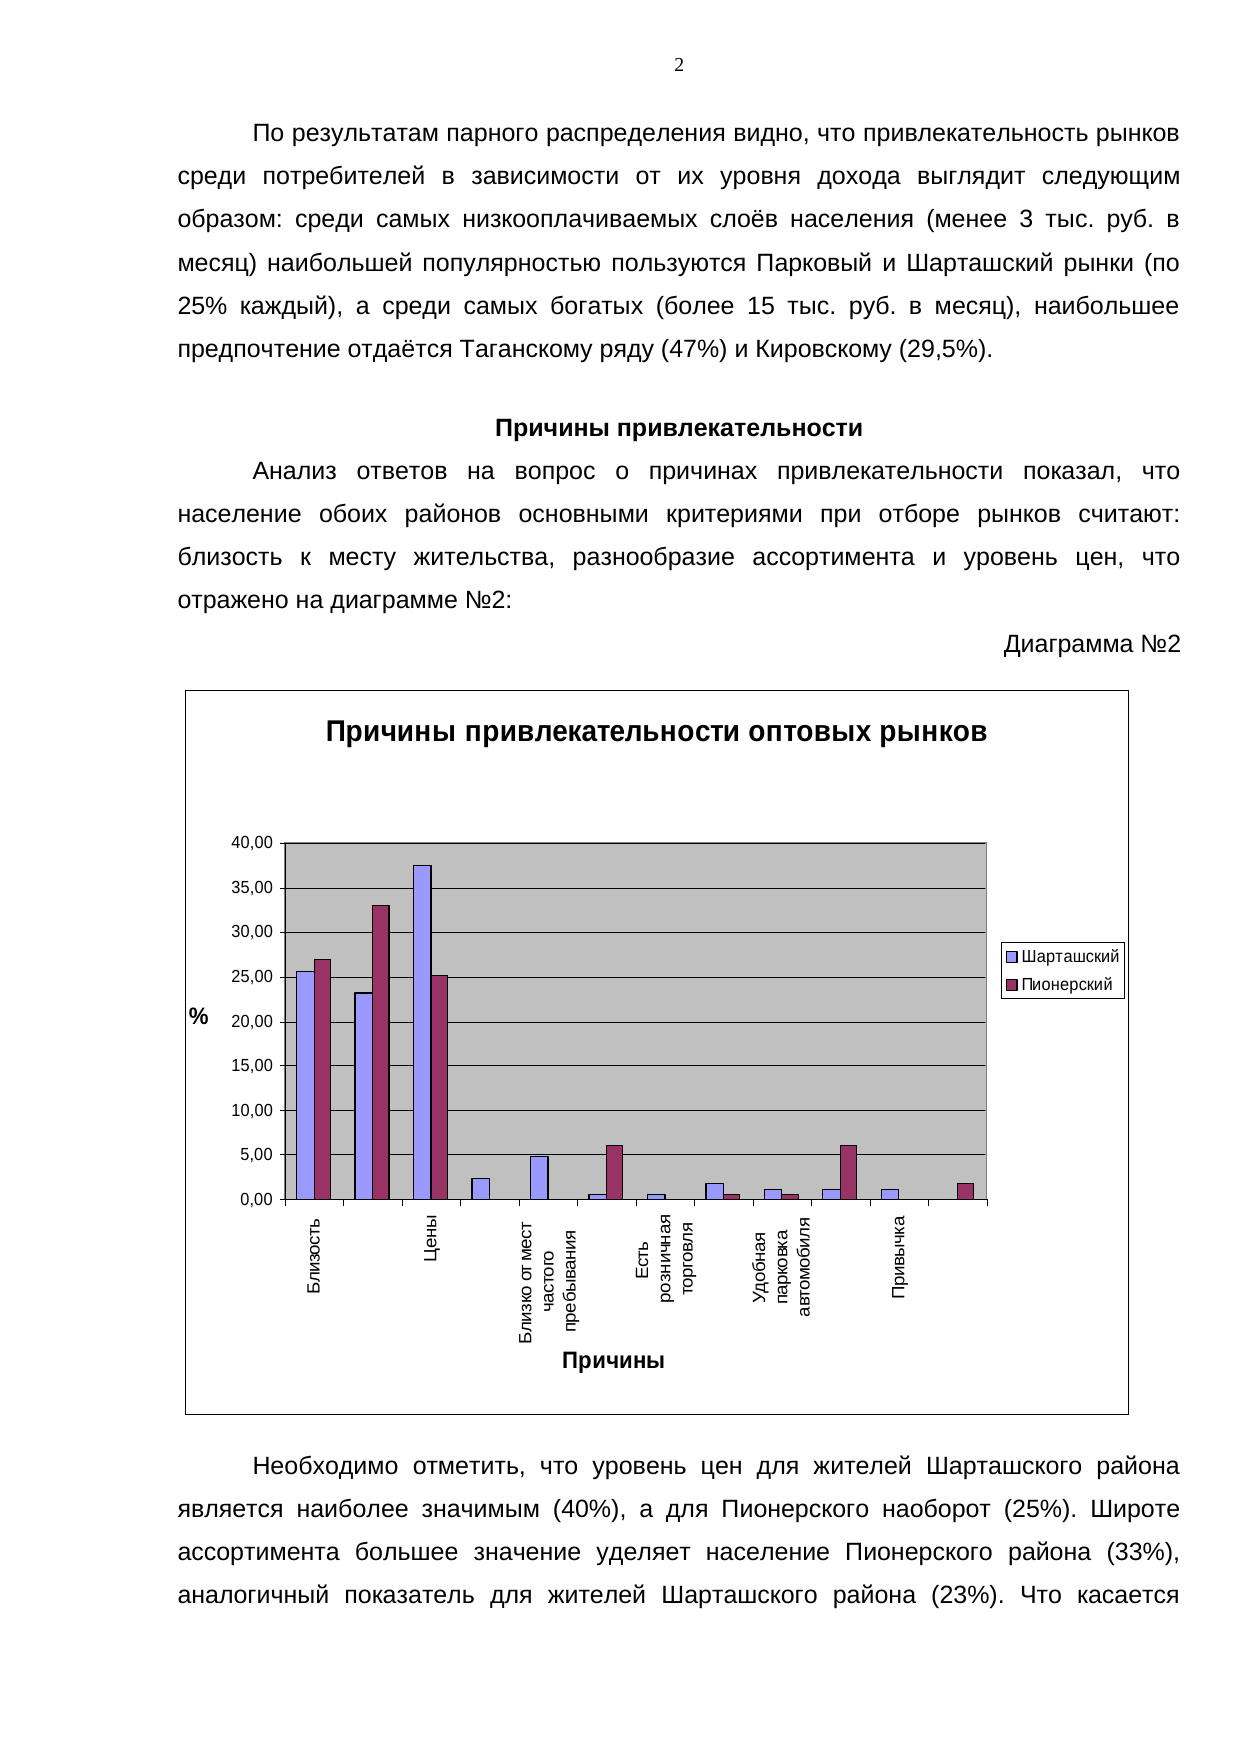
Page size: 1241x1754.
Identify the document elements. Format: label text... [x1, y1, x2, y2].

text Анализ ответов на вопрос о причинах привлекательности показал, что население обоих районов основными критериями при отборе рынков считают: близость к месту жительства, разнообразие ассортимента и уровень цен, что отражено на диаграмме №2: [177, 456, 1181, 614]
text По результатам парного распределения видно, что привлекательность рынков среди потребителей в зависимости от их уровня дохода выглядит следующим образом: среди самых низкооплачиваемых слоёв населения (менее 3 тыс. руб. в месяц) наибольшей популярностью пользуются Парковый и Шарташский рынки (по 25% каждый), а среди самых богатых (более 15 тыс. руб. в месяц), наибольшее предпочтение отдаётся Таганскому ряду (47%) и Кировскому (29,5%). [177, 118, 1181, 362]
text Диаграмма №2 [177, 628, 1181, 657]
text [177, 672, 1181, 1609]
text Причины привлекательности [177, 413, 1181, 442]
